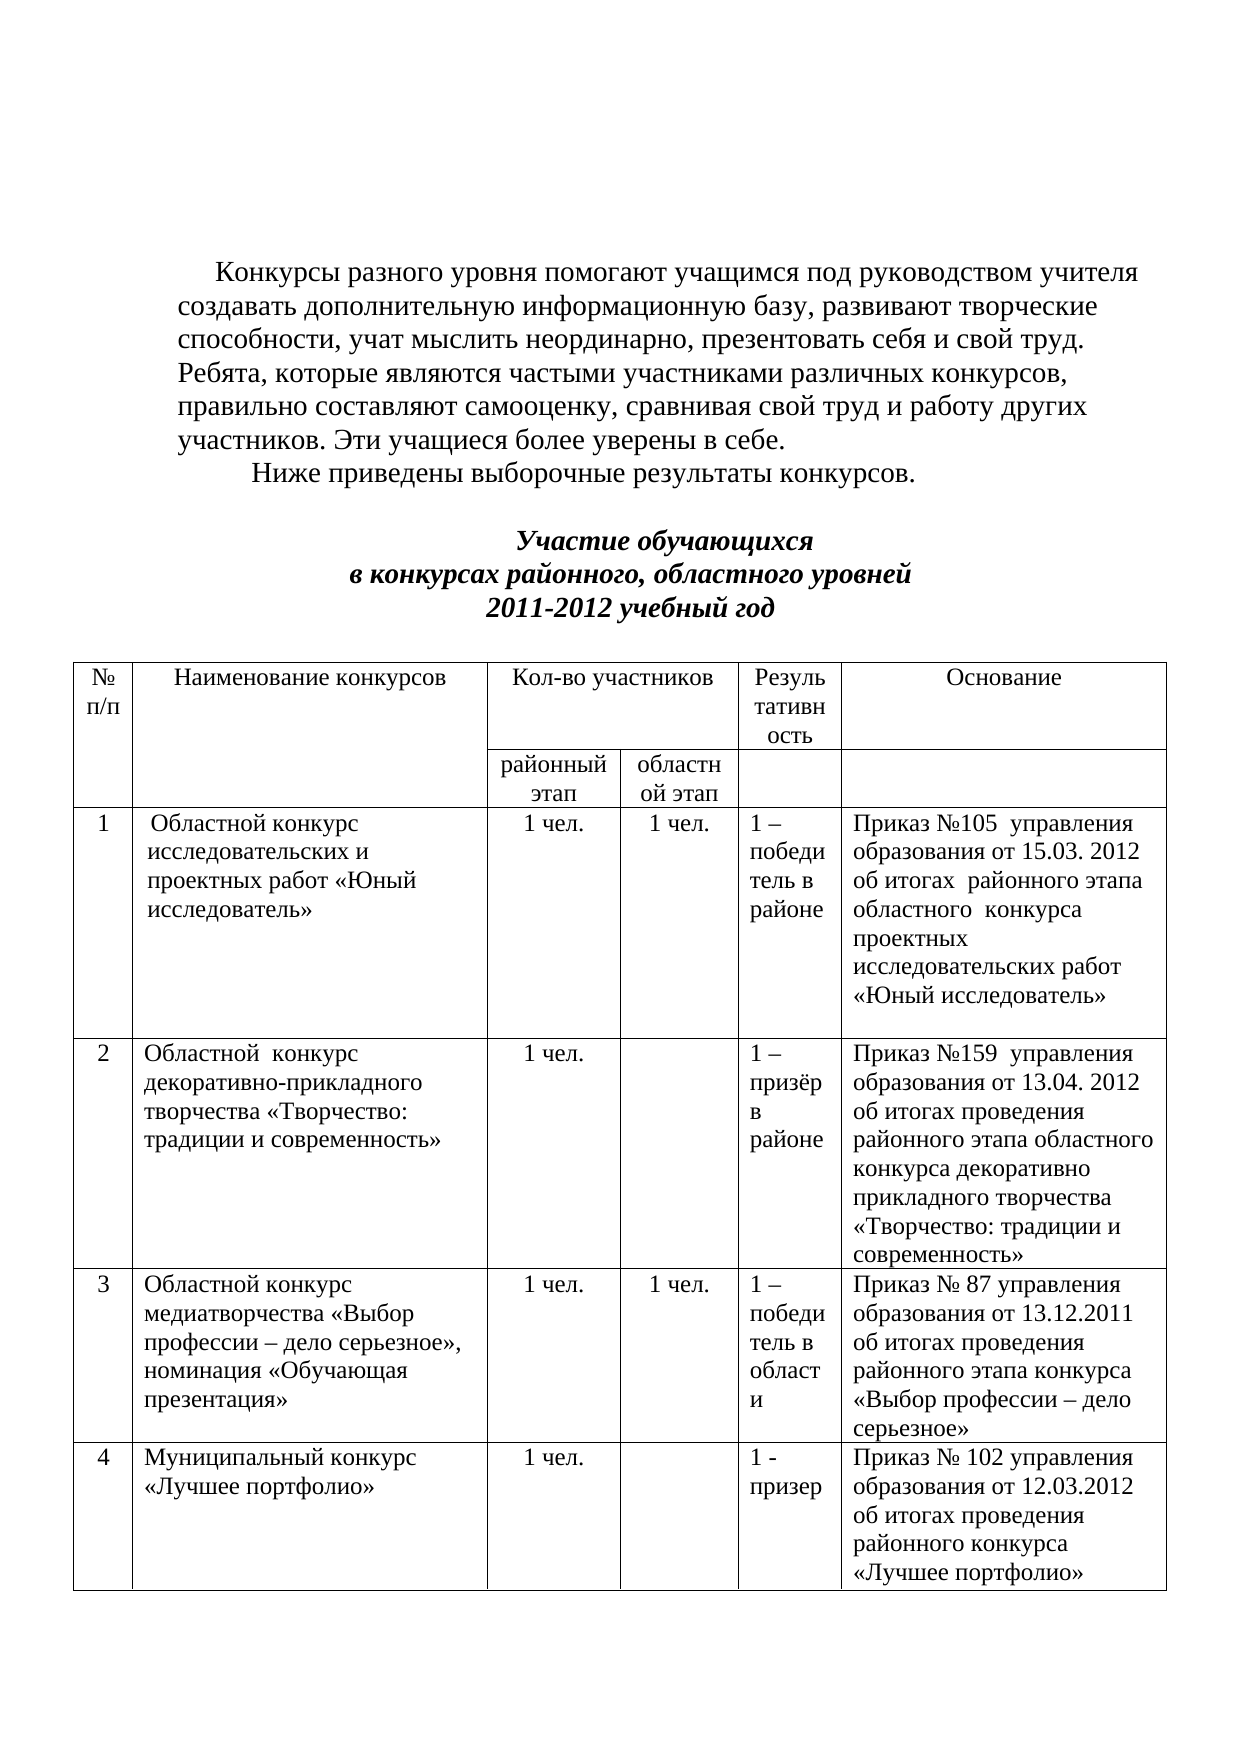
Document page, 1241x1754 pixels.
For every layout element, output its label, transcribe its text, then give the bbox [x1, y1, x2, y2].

table_cell 3 [74, 1269, 132, 1442]
text Участие обучающихся [177, 523, 1152, 556]
table_cell областной этап [621, 750, 738, 807]
table_cell 1 чел. [488, 1039, 620, 1268]
table_cell 4 [74, 1443, 132, 1589]
table_header № п/п [74, 663, 132, 807]
table_cell 1 [74, 808, 132, 1038]
table_header Результативность [739, 663, 841, 749]
table_cell 1 – победитель в области [739, 1269, 841, 1442]
table_cell 1 чел. [488, 1269, 620, 1442]
table_cell Областной конкурс исследовательских и проектных работ «Юный исследователь» [133, 808, 487, 1038]
table_header Кол-во участников [488, 663, 738, 749]
table_cell Приказ № 102 управления образования от 12.03.2012 об итогах проведения районного конкурса «Лучшее портфолио» [842, 1443, 1166, 1589]
table_cell Областной конкурс медиатворчества «Выбор профессии – дело серьезное», номинация «Обучающая презентация» [133, 1269, 487, 1442]
table_cell 1 чел. [488, 808, 620, 1038]
table_cell [621, 1443, 738, 1589]
table_cell [842, 750, 1166, 807]
text Ниже приведены выборочные результаты конкурсов. [177, 456, 1152, 489]
table_cell 1 чел. [621, 808, 738, 1038]
table_cell 1 – призёр в районе [739, 1039, 841, 1268]
table_cell Муниципальный конкурс «Лучшее портфолио» [133, 1443, 487, 1589]
table_cell Областной конкурс декоративно-прикладного творчества «Творчество: традиции и современность» [133, 1039, 487, 1268]
table_cell 2 [74, 1039, 132, 1268]
table_cell 1 чел. [621, 1269, 738, 1442]
text 2011-2012 учебный год [83, 590, 1152, 623]
table_cell районный этап [488, 750, 620, 807]
table_header Наименование конкурсов [133, 663, 487, 807]
table_cell 1 –победитель в районе [739, 808, 841, 1038]
table_cell Приказ №105 управления образования от 15.03. 2012 об итогах районного этапа областного конкурса проектных исследовательских работ «Юный исследователь» [842, 808, 1166, 1038]
table_cell Приказ №159 управления образования от 13.04. 2012 об итогах проведения районного этапа областного конкурса декоративно прикладного творчества «Творчество: традиции и современность» [842, 1039, 1166, 1268]
table_cell [621, 1039, 738, 1268]
table_cell [739, 750, 841, 807]
text в конкурсах районного, областного уровней [83, 556, 1152, 590]
table_cell 1 - призер [739, 1443, 841, 1589]
table_cell Приказ № 87 управления образования от 13.12.2011 об итогах проведения районного этапа конкурса «Выбор профессии – дело серьезное» [842, 1269, 1166, 1442]
table_header Основание [842, 663, 1166, 749]
text Конкурсы разного уровня помогают учащимся под руководством учителя создавать дополнительную информационную базу, развивают творческие способности, учат мыслить неординарно, презентовать себя и свой труд. Ребята, которые являются частыми участниками различных конкурсов, правильно составляют самооценку, сравнивая свой труд и работу других участников. Эти учащиеся более уверены в себе. [177, 254, 1152, 456]
table_cell 1 чел. [488, 1443, 620, 1589]
